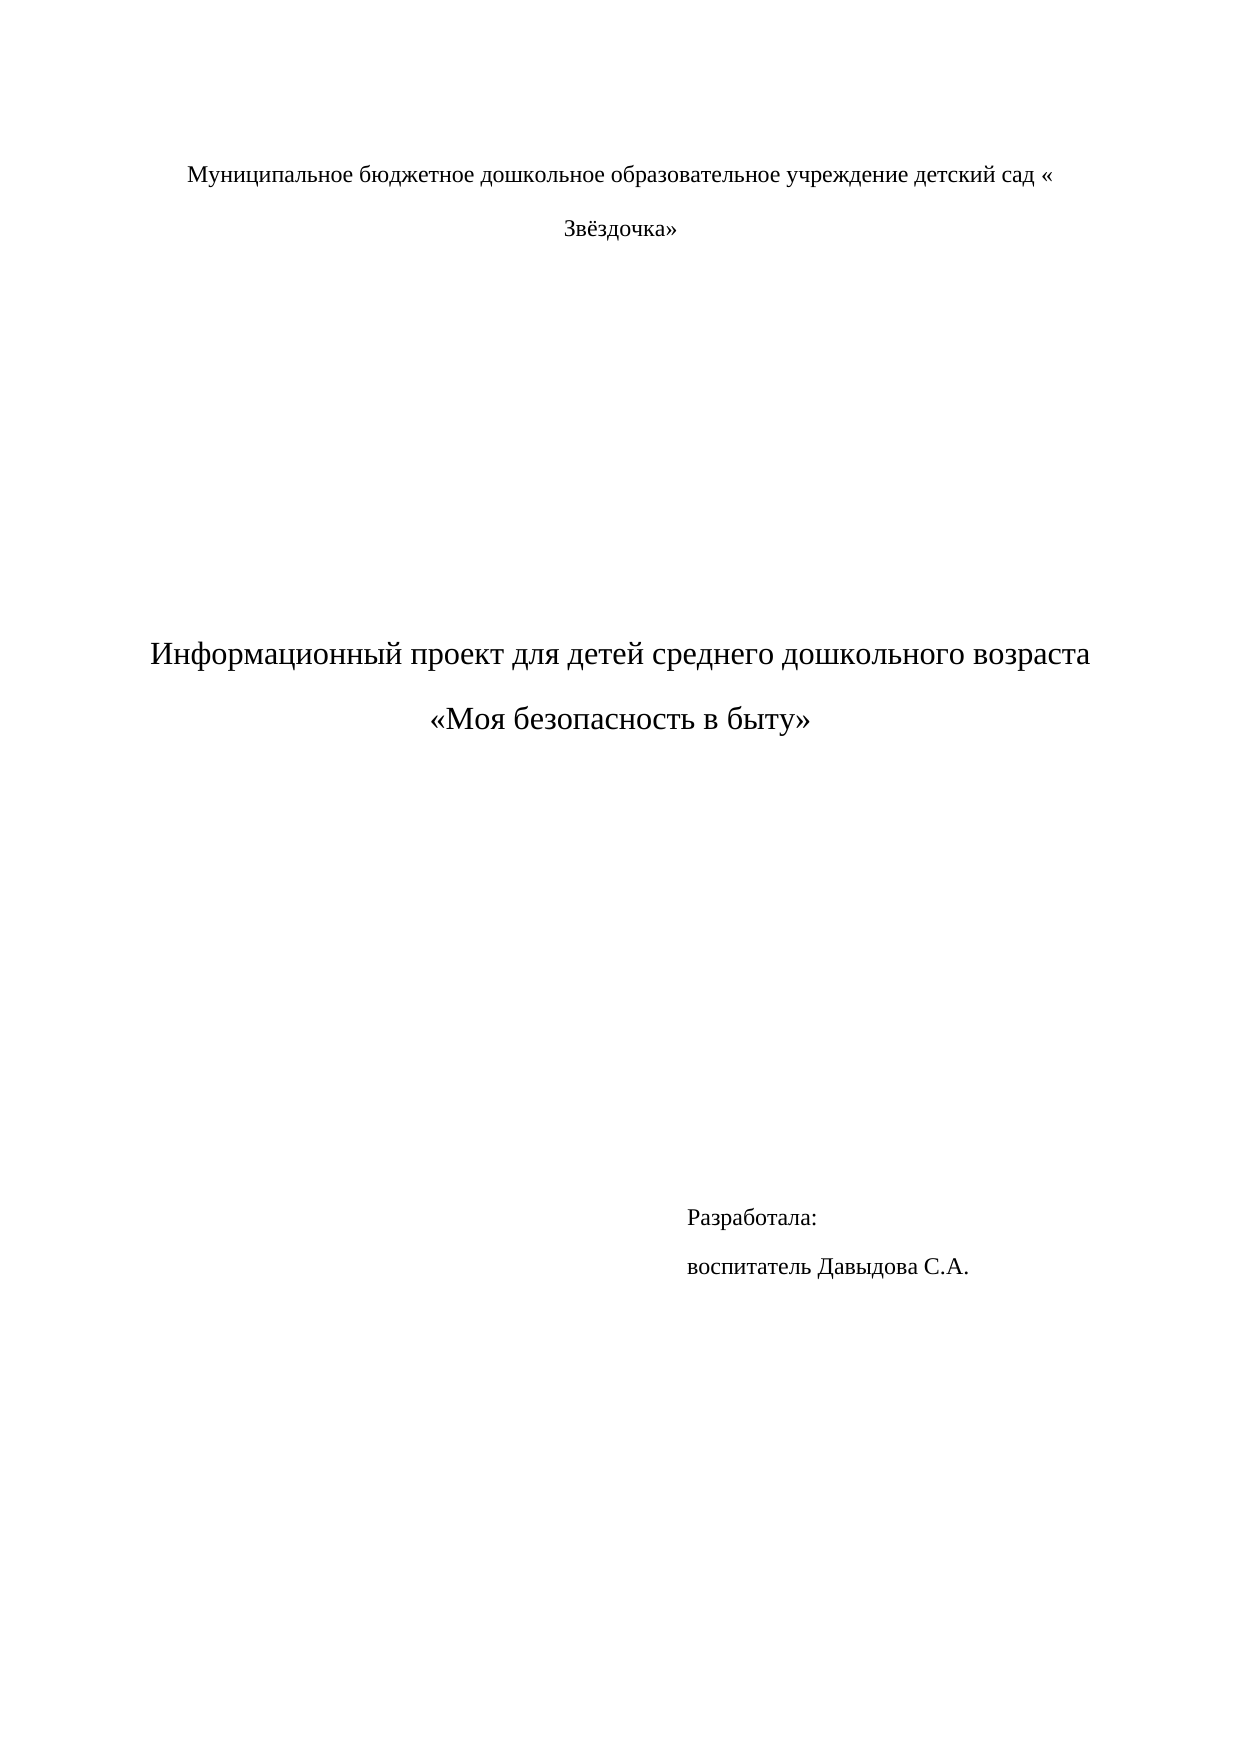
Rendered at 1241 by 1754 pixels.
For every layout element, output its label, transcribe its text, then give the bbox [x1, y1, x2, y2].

text Информационный проект для детей среднего дошкольного возраста «Моя безопасность в быту» [133, 613, 1108, 743]
text воспитатель Давыдова С.А. [687, 1255, 1108, 1279]
text Разработала: [687, 1207, 1108, 1231]
text Муниципальное бюджетное дошкольное образовательное учреждение детский сад « Звёздочка» [133, 140, 1108, 247]
